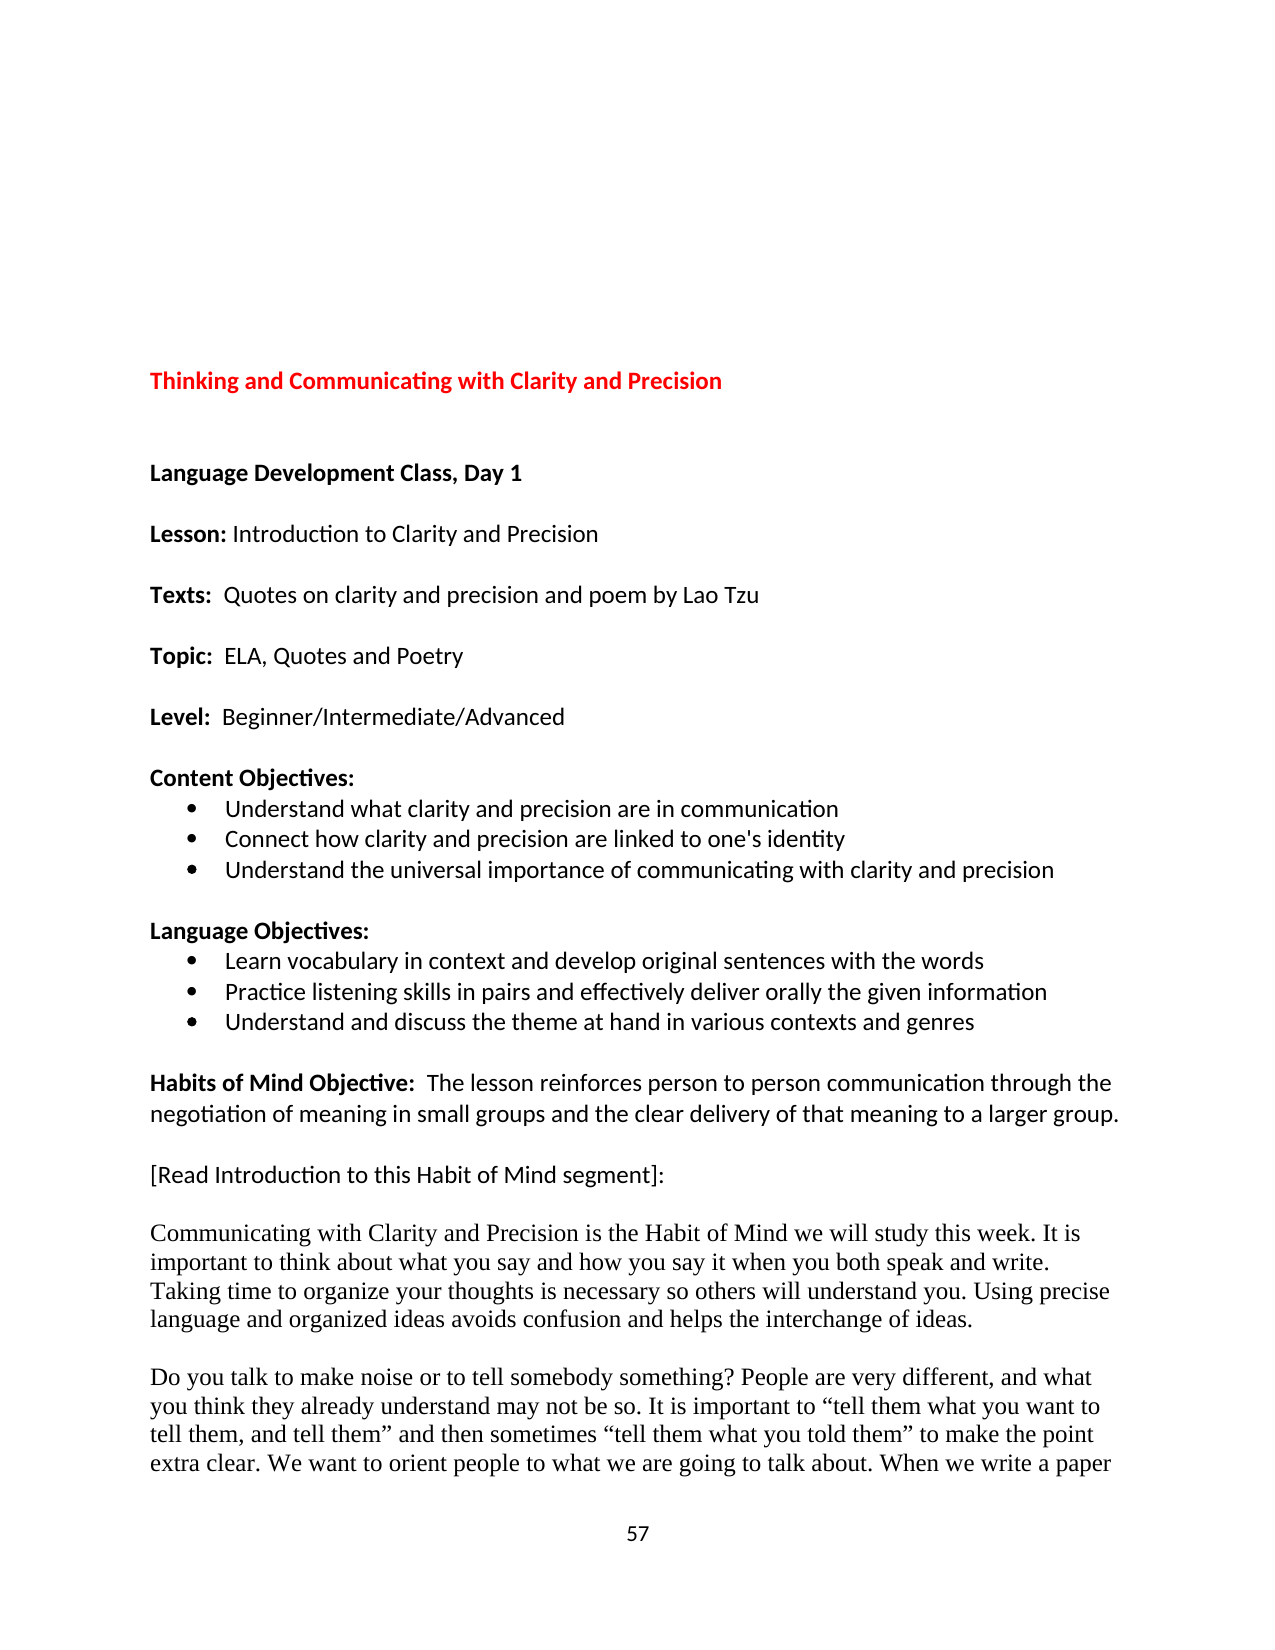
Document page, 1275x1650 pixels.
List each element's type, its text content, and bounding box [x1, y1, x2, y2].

text Content Objectives: [150, 762, 1125, 793]
list Practice listening skills in pairs and effectively deliver orally the given information [187, 976, 1125, 1006]
list Language Objectives: [150, 915, 1125, 945]
text Level: Beginner/Intermediate/Advanced [150, 701, 1125, 732]
text Lesson: Introduction to Clarity and Precision [150, 518, 1125, 548]
list Understand and discuss the theme at hand in various contexts and genres [187, 1006, 1125, 1037]
text [Read Introduction to this Habit of Mind segment]: [150, 1159, 1125, 1189]
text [150, 1362, 1125, 1477]
list Connect how clarity and precision are linked to one's identity [187, 823, 1125, 854]
text Topic: ELA, Quotes and Poetry [150, 640, 1125, 671]
text Habits of Mind Objective: The lesson reinforces person to person communication through the negotiation of meaning in small groups and the clear delivery of that meaning to a larger group. [150, 1067, 1125, 1128]
text Language Development Class, Day 1 [150, 457, 1125, 487]
text Thinking and Communicating with Clarity and Precision [150, 365, 1125, 396]
list Understand the universal importance of communicating with clarity and precision [187, 854, 1125, 884]
list Understand what clarity and precision are in communication [187, 793, 1125, 823]
text Texts: Quotes on clarity and precision and poem by Lao Tzu [150, 579, 1125, 609]
list Learn vocabulary in context and develop original sentences with the words [187, 945, 1125, 976]
text Communicating with Clarity and Precision is the Habit of Mind we will study this week. It is important to think about what you say and how you say it when you both speak and write. Taking time to organize your thoughts is necessary so others will understand you. Using precise language and organized ideas avoids confusion and helps the interchange of ideas. [150, 1218, 1125, 1333]
